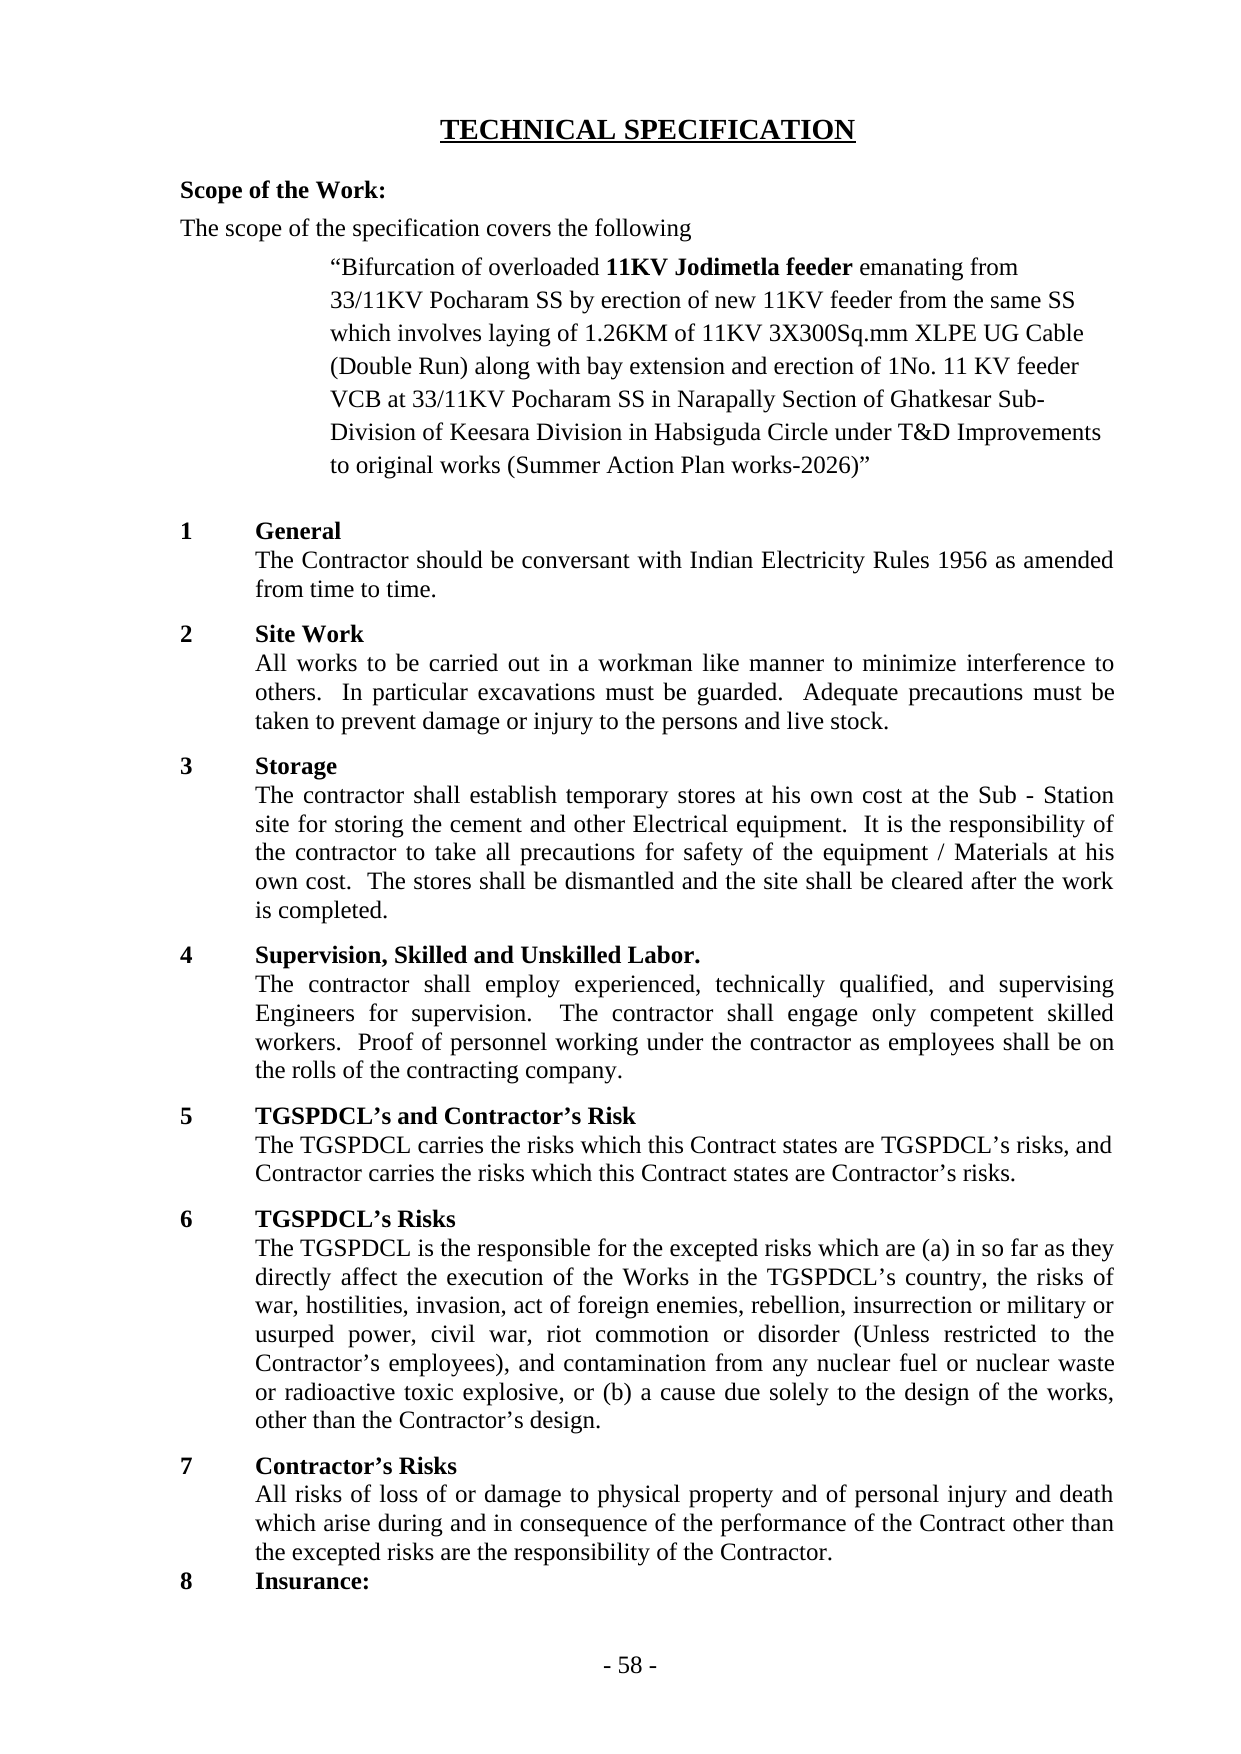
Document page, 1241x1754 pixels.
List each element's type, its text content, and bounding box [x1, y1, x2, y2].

text The Contractor should be conversant with Indian Electricity Rules 1956 as amended from time to time. [180, 545, 1115, 603]
text The contractor shall establish temporary stores at his own cost at the Sub - Station site for storing the cement and other Electrical equipment. It is the responsibility of the contractor to take all precautions for safety of the equipment / Materials at his own cost. The stores shall be dismantled and the site shall be cleared after the work is completed. [180, 780, 1115, 924]
text 6 TGSPDCL’s Risks [180, 1204, 1115, 1233]
text All risks of loss of or damage to physical property and of personal injury and death which arise during and in consequence of the performance of the Contract other than the excepted risks are the responsibility of the Contractor. [255, 1479, 1115, 1566]
text The scope of the specification covers the following [180, 213, 1115, 242]
text 7 Contractor’s Risks [180, 1451, 1115, 1479]
text 1 General [180, 516, 1115, 545]
text All works to be carried out in a workman like manner to minimize interference to others. In particular excavations must be guarded. Adequate precautions must be taken to prevent damage or injury to the persons and live stock. [180, 648, 1115, 734]
text The TGSPDCL carries the risks which this Contract states are TGSPDCL’s risks, and Contractor carries the risks which this Contract states are Contractor’s risks. [255, 1130, 1115, 1187]
text 4 Supervision, Skilled and Unskilled Labor. [180, 941, 1115, 969]
text The contractor shall employ experienced, technically qualified, and supervising Engineers for supervision. The contractor shall engage only competent skilled workers. Proof of personnel working under the contractor as employees shall be on the rolls of the contracting company. [180, 969, 1115, 1084]
text 5 TGSPDCL’s and Contractor’s Risk [180, 1101, 1115, 1130]
text 3 Storage [180, 751, 1115, 780]
text The TGSPDCL is the responsible for the excepted risks which are (a) in so far as they directly affect the execution of the Works in the TGSPDCL’s country, the risks of war, hostilities, invasion, act of foreign enemies, rebellion, insurrection or military or usurped power, civil war, riot commotion or disorder (Unless restricted to the Contractor’s employees), and contamination from any nuclear fuel or nuclear waste or radioactive toxic explosive, or (b) a cause due solely to the design of the works, other than the Contractor’s design. [255, 1233, 1115, 1434]
text Scope of the Work: [180, 175, 1115, 203]
text 8 Insurance: [180, 1566, 1115, 1594]
text TECHNICAL SPECIFICATION [180, 112, 1115, 146]
text 2 Site Work [180, 619, 1115, 648]
text “Bifurcation of overloaded 11KV Jodimetla feeder emanating from 33/11KV Pocharam SS by erection of new 11KV feeder from the same SS which involves laying of 1.26KM of 11KV 3X300Sq.mm XLPE UG Cable (Double Run) along with bay extension and erection of 1No. 11 KV feeder VCB at 33/11KV Pocharam SS in Narapally Section of Ghatkesar Sub-Division of Keesara Division in Habsiguda Circle under T&D Improvements to original works (Summer Action Plan works-2026)” [255, 252, 1115, 479]
